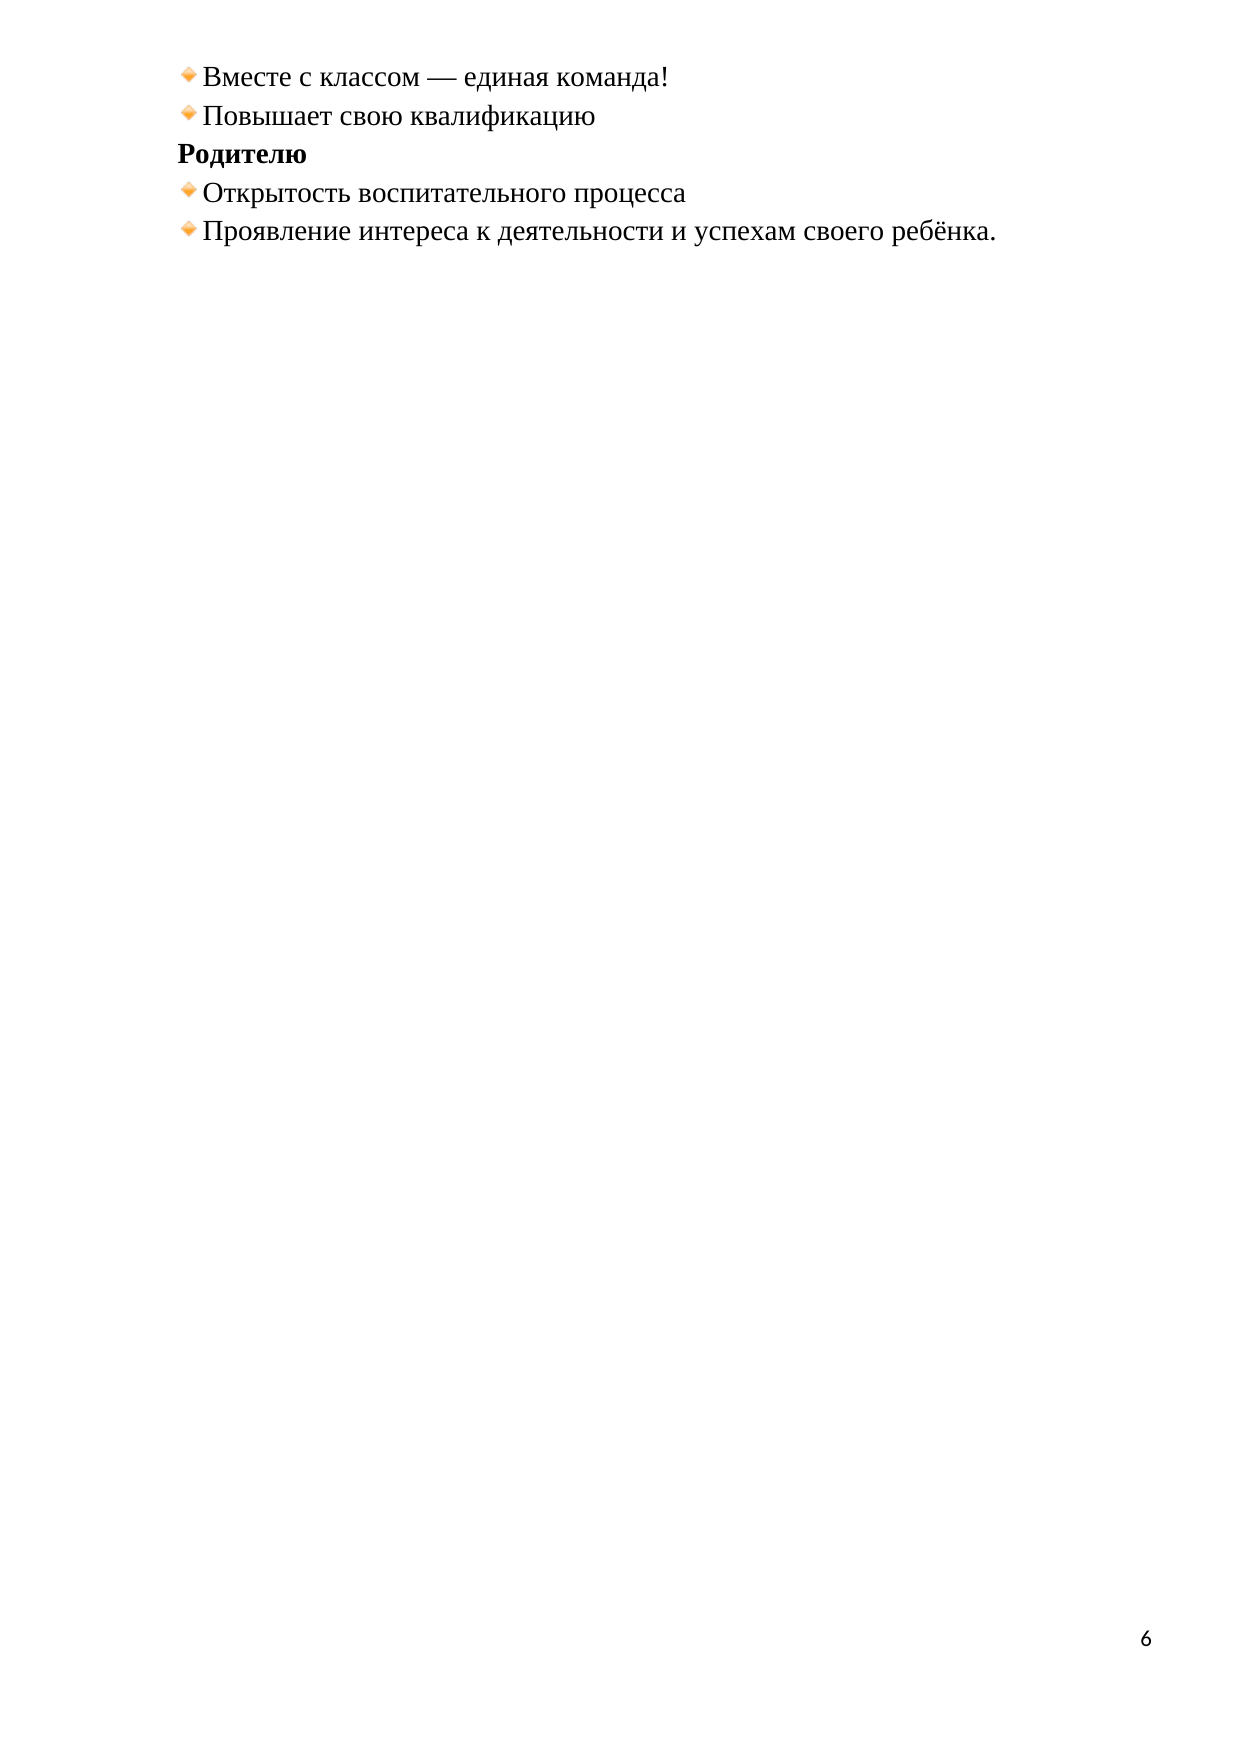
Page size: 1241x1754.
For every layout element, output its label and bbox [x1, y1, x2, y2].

text [177, 59, 1152, 279]
picture [177, 215, 202, 241]
picture [177, 100, 202, 125]
picture [177, 177, 202, 202]
picture [177, 61, 202, 87]
